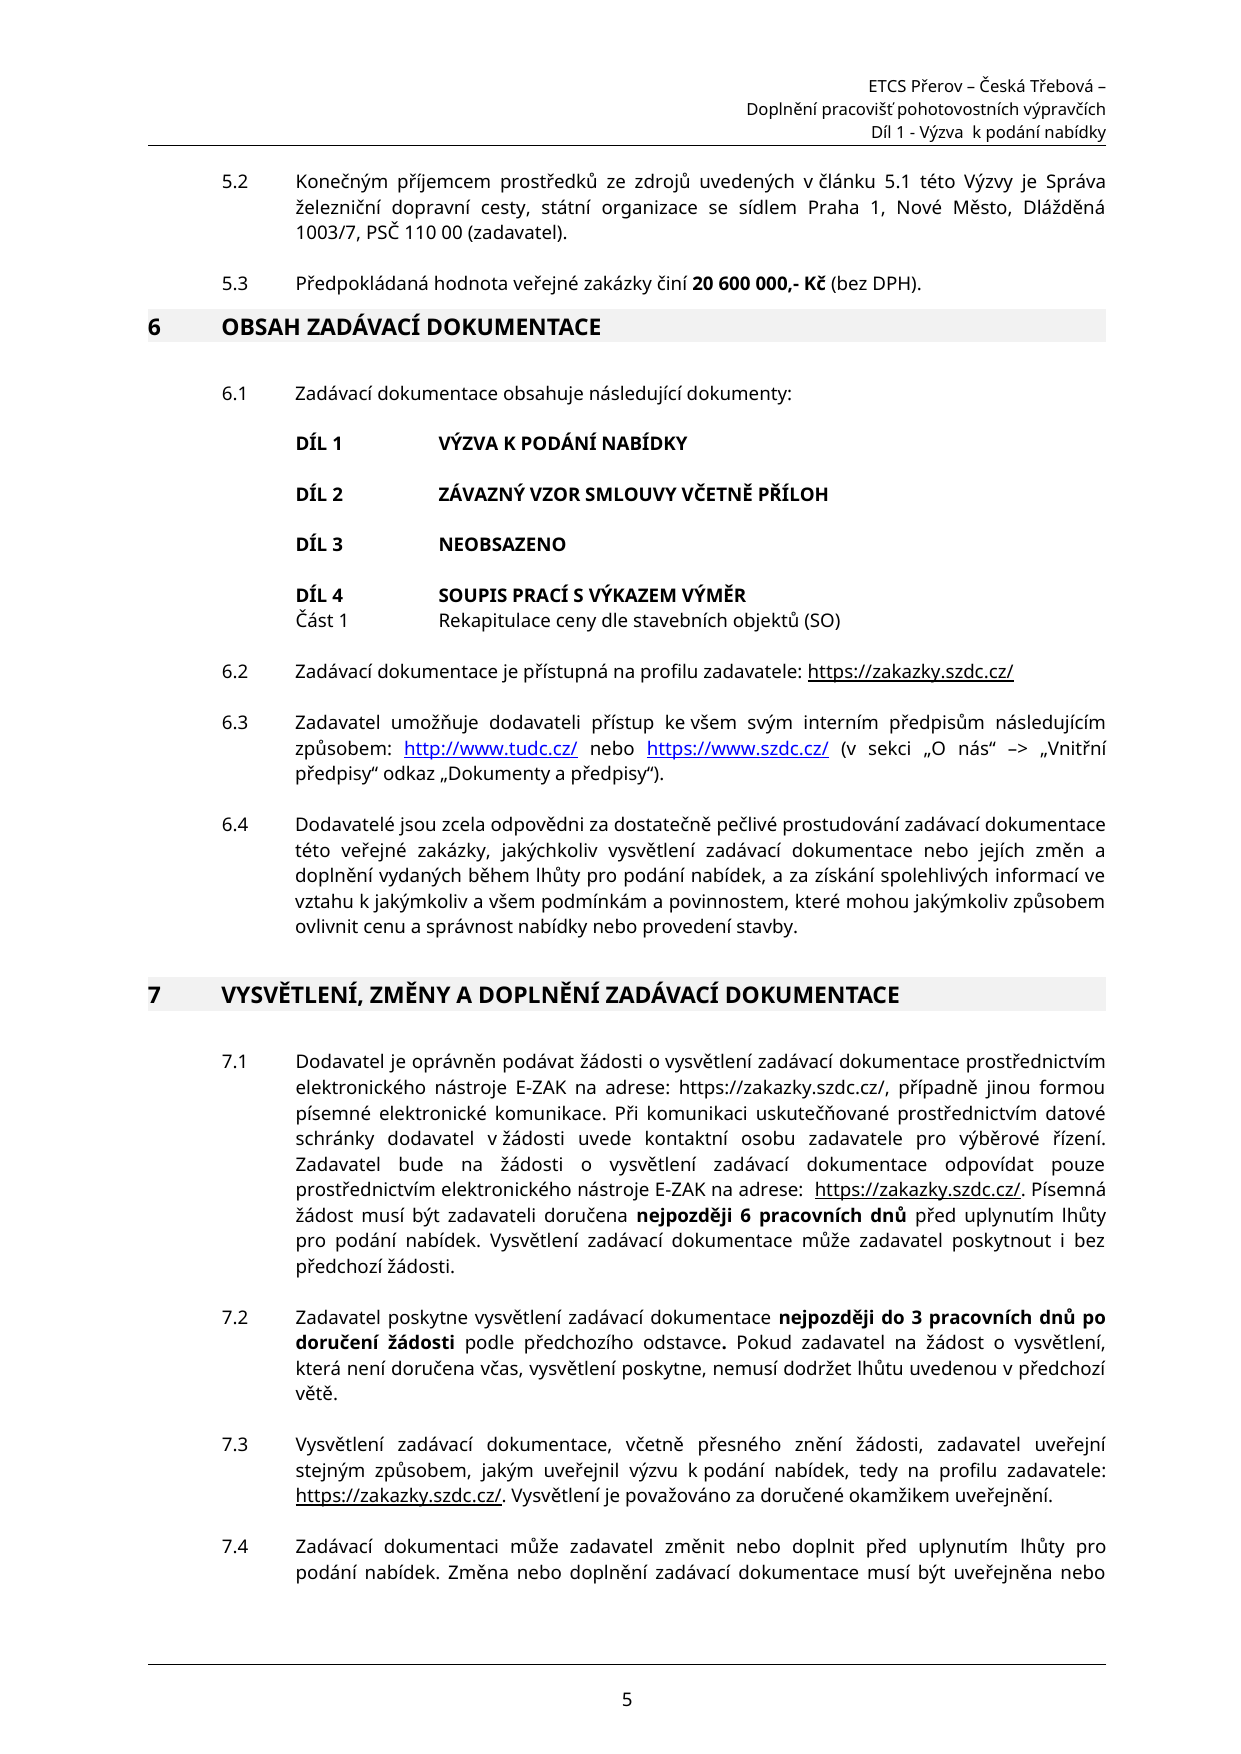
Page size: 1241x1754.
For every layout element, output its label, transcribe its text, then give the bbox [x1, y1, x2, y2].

text DÍL 2 ZÁVAZNÝ VZOR SMLOUVY VČETNĚ PŘÍLOH [295, 481, 1106, 507]
subtitle OBSAH ZADÁVACÍ DOKUMENTACE [148, 309, 1106, 342]
list Vysvětlení zadávací dokumentace, včetně přesného znění žádosti, zadavatel uveřejní stejným způsobem, jakým uveřejnil výzvu k podání nabídek, tedy na profilu zadavatele: https://zakazky.szdc.cz/. Vysvětlení je považováno za doručené okamžikem uveřejnění. [222, 1432, 1106, 1508]
list Zadávací dokumentace je přístupná na profilu zadavatele: https://zakazky.szdc.cz/ [222, 659, 1106, 684]
list Zadavatel poskytne vysvětlení zadávací dokumentace nejpozději do 3 pracovních dnů po doručení žádosti podle předchozího odstavce. Pokud zadavatel na žádost o vysvětlení, která není doručena včas, vysvětlení poskytne, nemusí dodržet lhůtu uvedenou v předchozí větě. [222, 1304, 1106, 1406]
text DÍL 3 NEOBSAZENO [295, 532, 1106, 557]
list Předpokládaná hodnota veřejné zakázky činí 20 600 000,- Kč (bez DPH). [222, 271, 1106, 296]
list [222, 1534, 1106, 1585]
text DÍL 4 SOUPIS PRACÍ S VÝKAZEM VÝMĚR [295, 582, 1106, 608]
list Zadávací dokumentace obsahuje následující dokumenty: [222, 380, 1106, 406]
list Dodavatelé jsou zcela odpovědni za dostatečně pečlivé prostudování zadávací dokumentace této veřejné zakázky, jakýchkoliv vysvětlení zadávací dokumentace nebo jejích změn a doplnění vydaných během lhůty pro podání nabídek, a za získání spolehlivých informací ve vztahu k jakýmkoliv a všem podmínkám a povinnostem, které mohou jakýmkoliv způsobem ovlivnit cenu a správnost nabídky nebo provedení stavby. [222, 812, 1106, 939]
list Dodavatel je oprávněn podávat žádosti o vysvětlení zadávací dokumentace prostřednictvím elektronického nástroje E-ZAK na adrese: https://zakazky.szdc.cz/, případně jinou formou písemné elektronické komunikace. Při komunikaci uskutečňované prostřednictvím datové schránky dodavatel v žádosti uvede kontaktní osobu zadavatele pro výběrové řízení. Zadavatel bude na žádosti o vysvětlení zadávací dokumentace odpovídat pouze prostřednictvím elektronického nástroje E-ZAK na adrese: https://zakazky.szdc.cz/. Písemná žádost musí být zadavateli doručena nejpozději 6 pracovních dnů před uplynutím lhůty pro podání nabídek. Vysvětlení zadávací dokumentace může zadavatel poskytnout i bez předchozí žádosti. [222, 1049, 1106, 1278]
subtitle VYSVĚTLENÍ, ZMĚNY A DOPLNĚNÍ ZADÁVACÍ DOKUMENTACE [148, 977, 1106, 1011]
list Zadavatel umožňuje dodavateli přístup ke všem svým interním předpisům následujícím způsobem: http://www.tudc.cz/ nebo https://www.szdc.cz/ (v sekci „O nás“ –> „Vnitřní předpisy“ odkaz „Dokumenty a předpisy“). [222, 710, 1106, 786]
list Konečným příjemcem prostředků ze zdrojů uvedených v článku 5.1 této Výzvy je Správa železniční dopravní cesty, státní organizace se sídlem Praha 1, Nové Město, Dlážděná 1003/7, PSČ 110 00 (zadavatel). [222, 168, 1106, 245]
text DÍL 1 VÝZVA K PODÁNÍ NABÍDKY [295, 431, 1106, 456]
text Část 1 Rekapitulace ceny dle stavebních objektů (SO) [295, 608, 1106, 633]
